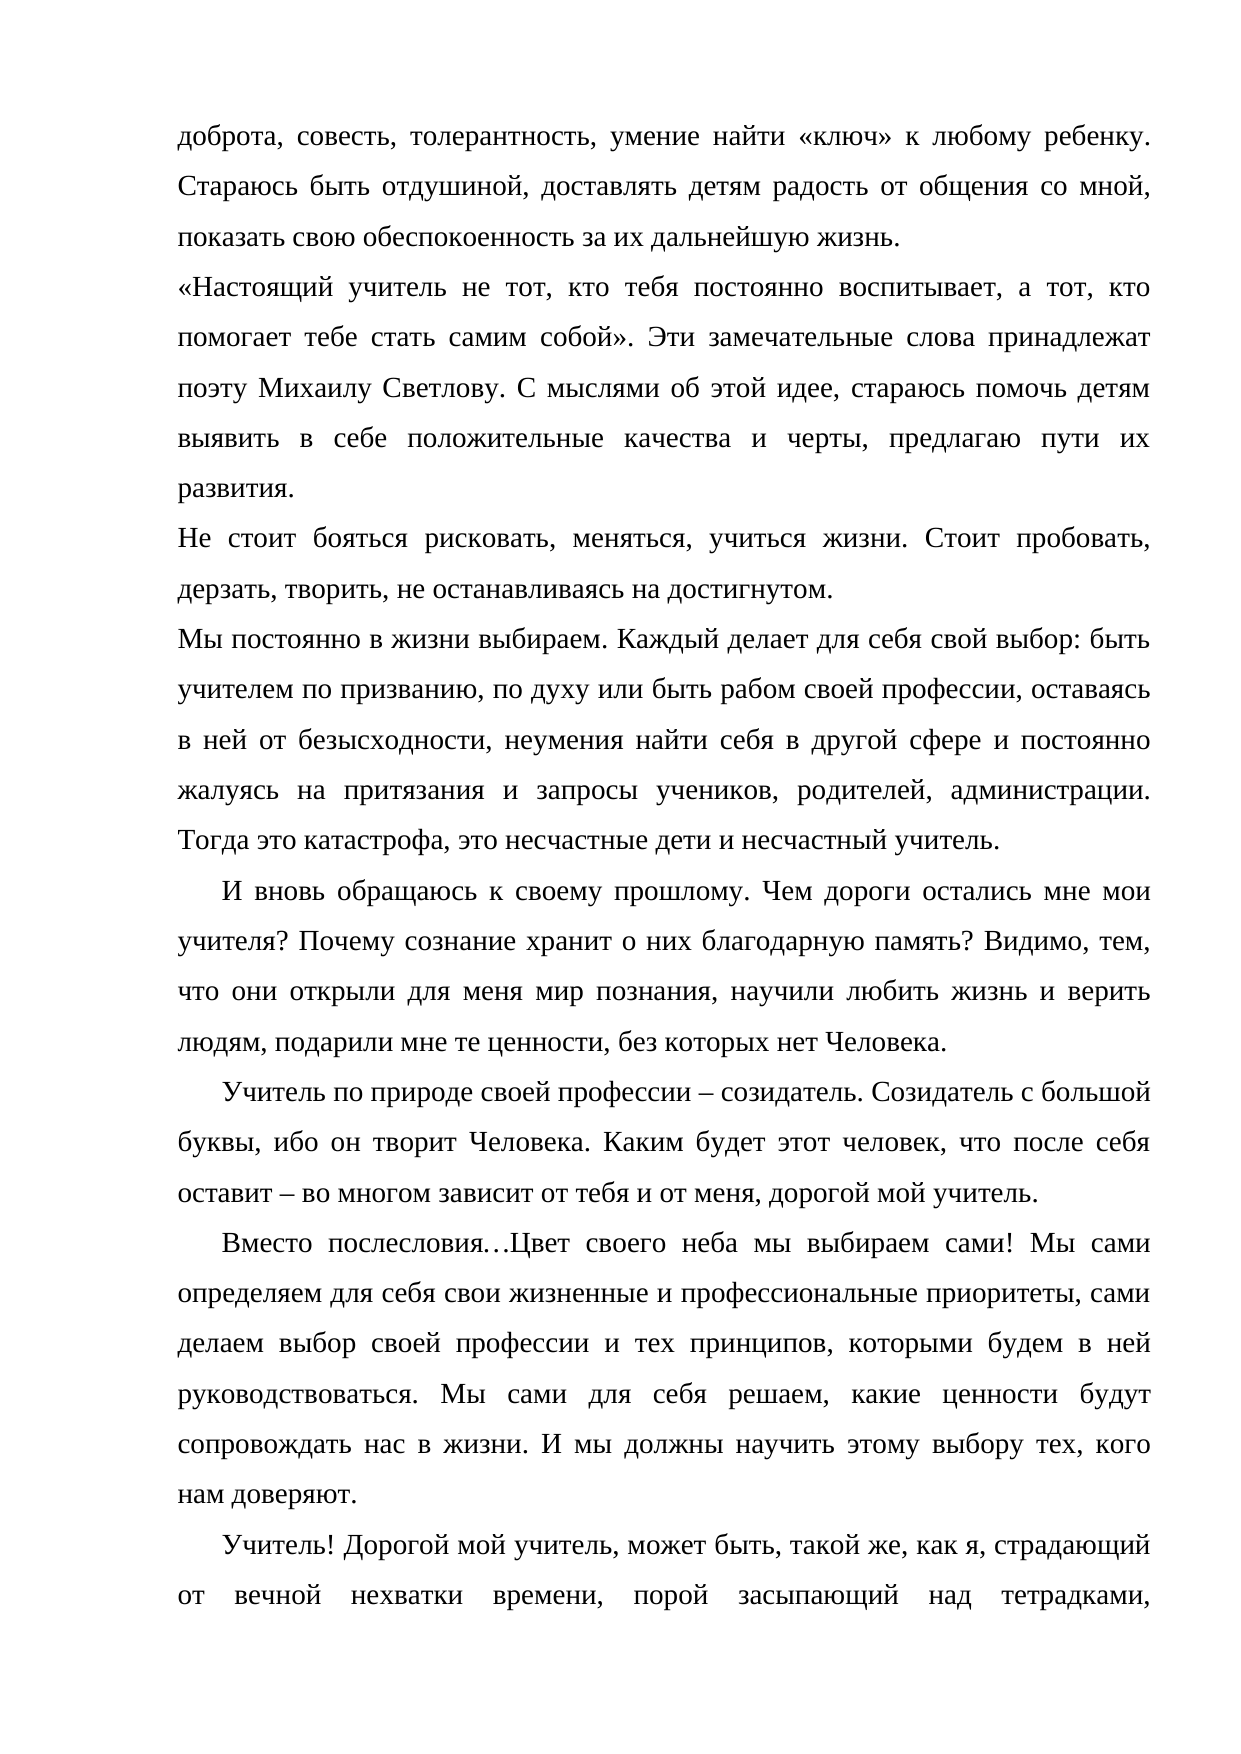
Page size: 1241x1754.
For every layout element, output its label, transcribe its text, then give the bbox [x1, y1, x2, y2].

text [177, 1527, 1152, 1611]
text И вновь обращаюсь к своему прошлому. Чем дороги остались мне мои учителя? Почему сознание хранит о них благодарную память? Видимо, тем, что они открыли для меня мир познания, научили любить жизнь и верить людям, подарили мне те ценности, без которых нет Человека. [177, 873, 1152, 1057]
text «Настоящий учитель не тот, кто тебя постоянно воспитывает, а тот, кто помогает тебе стать самим собой». Эти замечательные слова принадлежат поэту Михаилу Светлову. С мыслями об этой идее, стараюсь помочь детям выявить в себе положительные качества и черты, предлагаю пути их развития. [177, 269, 1152, 504]
text Не стоит бояться рисковать, меняться, учиться жизни. Стоит пробовать, дерзать, творить, не останавливаясь на достигнутом. [177, 521, 1152, 604]
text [177, 118, 1152, 252]
text Мы постоянно в жизни выбираем. Каждый делает для себя свой выбор: быть учителем по призванию, по духу или быть рабом своей профессии, оставаясь в ней от безысходности, неумения найти себя в другой сфере и постоянно жалуясь на притязания и запросы учеников, родителей, администрации. Тогда это катастрофа, это несчастные дети и несчастный учитель. [177, 621, 1152, 856]
text Вместо послесловия…Цвет своего неба мы выбираем сами! Мы сами определяем для себя свои жизненные и профессиональные приоритеты, сами делаем выбор своей профессии и тех принципов, которыми будем в ней руководствоваться. Мы сами для себя решаем, какие ценности будут сопровождать нас в жизни. И мы должны научить этому выбору тех, кого нам доверяют. [177, 1225, 1152, 1510]
text Учитель по природе своей профессии – созидатель. Созидатель с большой буквы, ибо он творит Человека. Каким будет этот человек, что после себя оставит – во многом зависит от тебя и от меня, дорогой мой учитель. [177, 1074, 1152, 1208]
